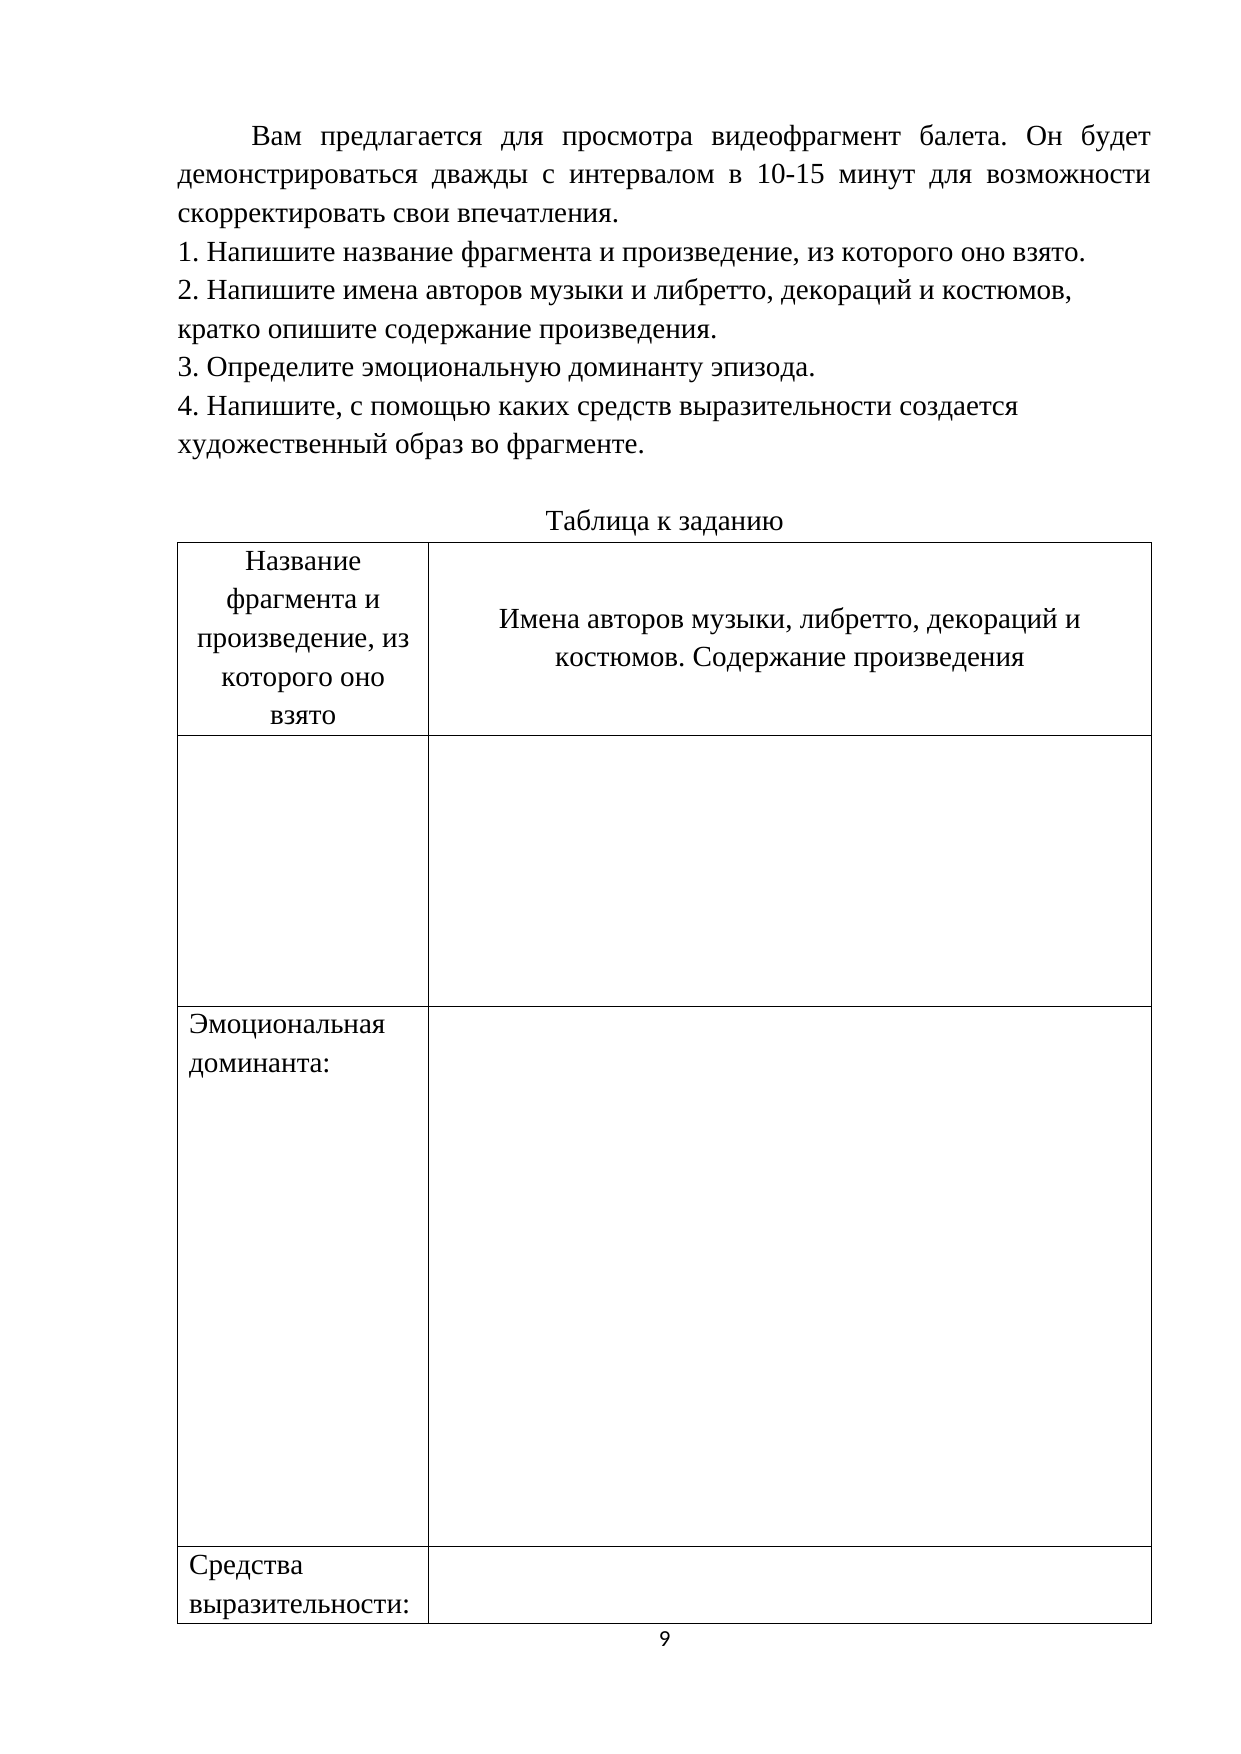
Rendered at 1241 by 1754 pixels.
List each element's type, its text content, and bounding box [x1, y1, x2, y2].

table_cell [429, 1547, 1151, 1623]
table_cell [178, 736, 428, 1006]
table_cell [429, 1007, 1151, 1546]
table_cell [178, 1547, 428, 1623]
table_header Имена авторов музыки, либретто, декораций и костюмов. Содержание произведения [429, 543, 1151, 735]
text 2. Напишите имена авторов музыки и либретто, декораций и костюмов, кратко опишите содержание произведения. [177, 272, 1152, 344]
text 4. Напишите, с помощью каких средств выразительности создается художественный образ во фрагменте. [177, 388, 1152, 460]
table_header Название фрагмента и произведение, из которого оно взято [178, 543, 428, 735]
text Вам предлагается для просмотра видеофрагмент балета. Он будет демонстрироваться дважды с интервалом в 10-15 минут для возможности скорректировать свои впечатления. [177, 118, 1152, 229]
table_cell [429, 736, 1151, 1006]
text 1. Напишите название фрагмента и произведение, из которого оно взято. [177, 234, 1152, 267]
text Таблица к заданию [177, 503, 1152, 537]
text 3. Определите эмоциональную доминанту эпизода. [177, 349, 1152, 383]
table_cell Эмоциональная доминанта: [178, 1007, 428, 1546]
